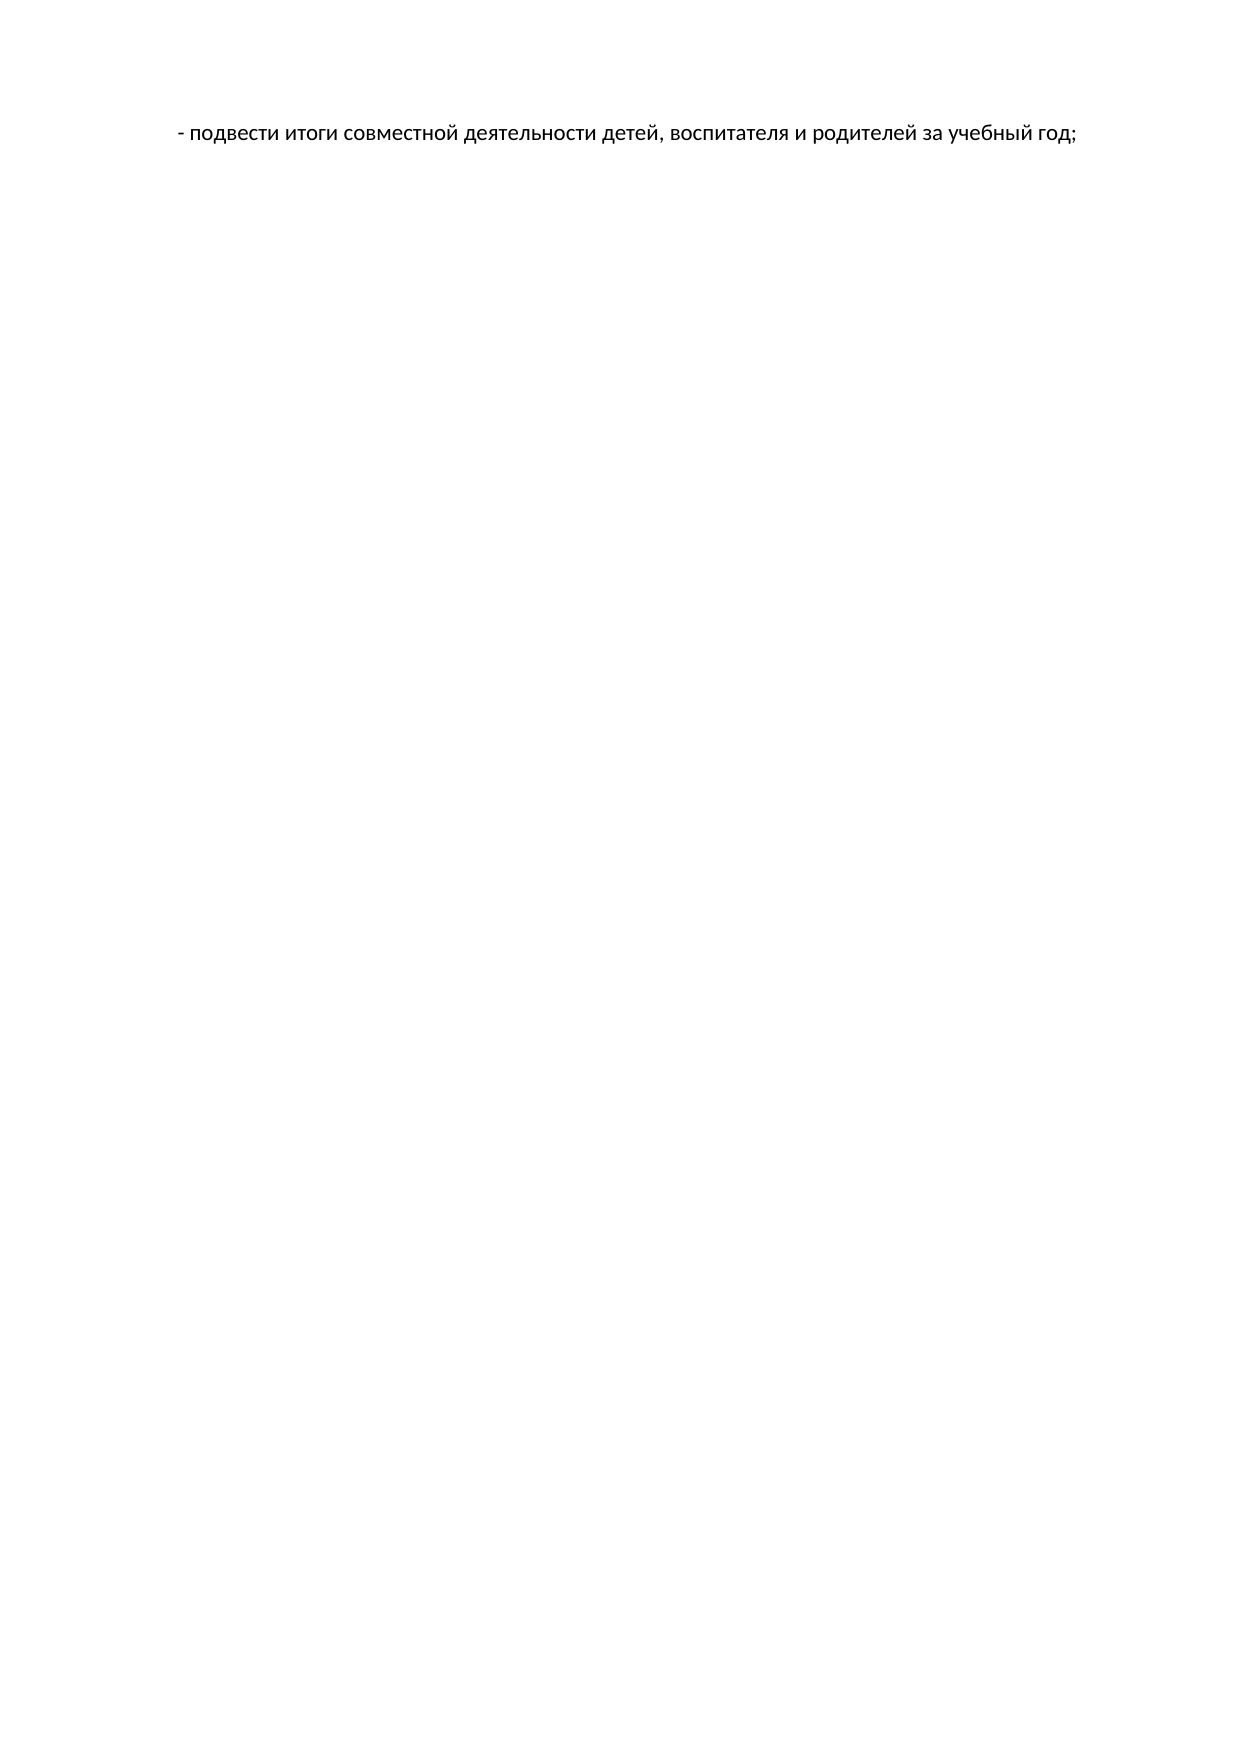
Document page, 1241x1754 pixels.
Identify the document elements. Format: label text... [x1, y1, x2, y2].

text - подвести итоги совместной деятельности детей, воспитателя и родителей за учебный год; [177, 118, 1152, 146]
